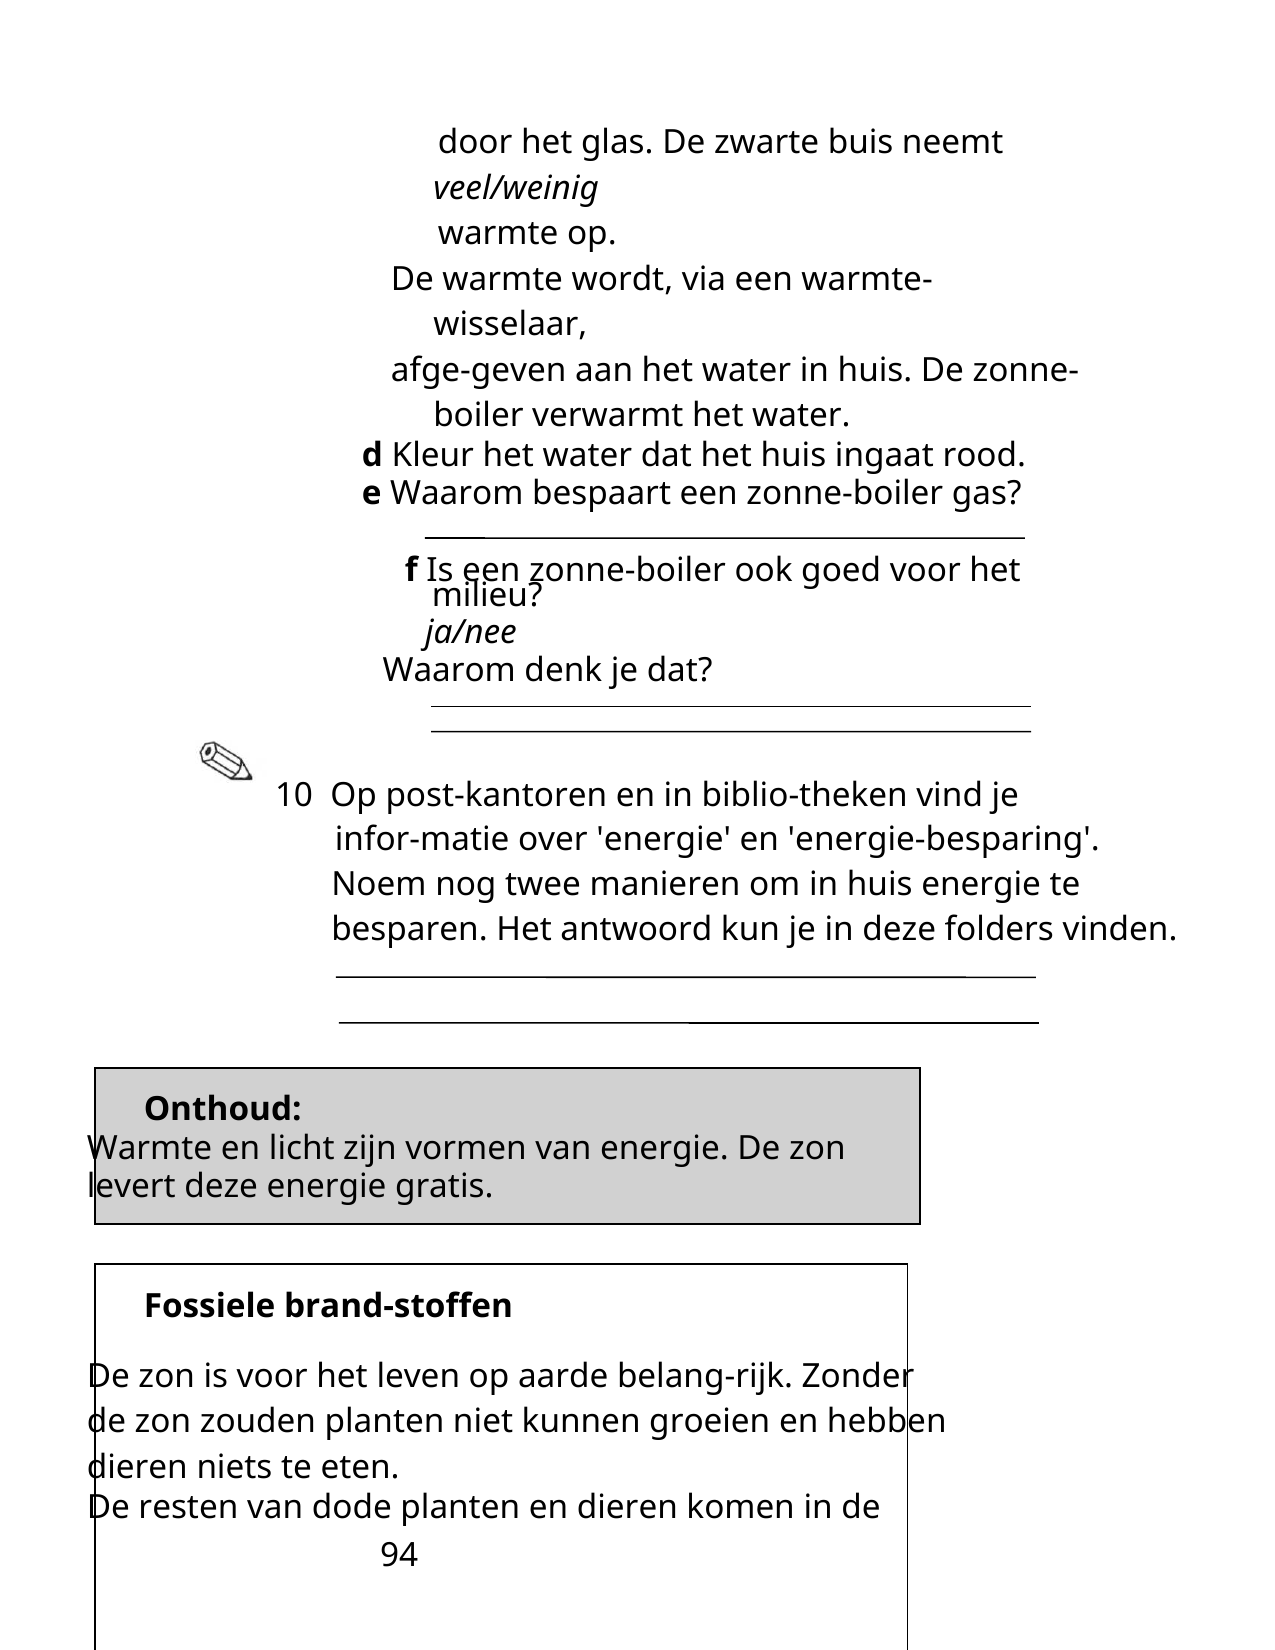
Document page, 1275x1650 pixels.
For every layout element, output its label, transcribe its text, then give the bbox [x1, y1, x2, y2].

text De resten van dode planten en dieren komen in de [87, 1488, 962, 1526]
text door het glas. De zwarte buis neemt veel/weinig [403, 118, 1086, 209]
picture [195, 727, 268, 797]
text Onthoud: [143, 1090, 1086, 1128]
text warmte op. [403, 209, 1086, 254]
text d Kleur het water dat het huis ingaat rood. [362, 437, 1086, 474]
text levert deze energie gratis. [87, 1167, 864, 1205]
text e Waarom bespaart een zonne-boiler gas? [362, 474, 1086, 512]
text f Is een zonne-boiler ook goed voor het milieu? [404, 562, 1086, 612]
text De warmte wordt, via een warmte-wisselaar, [391, 254, 1086, 345]
text De zon is voor het leven op aarde belang-rijk. Zonder [87, 1352, 961, 1397]
text afge-geven aan het water in huis. De zonne-boiler verwarmt het water. [391, 345, 1086, 436]
text infor-matie over 'energie' en 'energie-besparing'. [274, 814, 1233, 860]
text Waarom denk je dat? [382, 651, 1086, 689]
text Fossiele brand-stoffen [143, 1281, 1086, 1327]
text de zon zouden planten niet kunnen groeien en hebben [87, 1397, 961, 1443]
text dieren niets te eten. [87, 1443, 961, 1488]
text Noem nog twee manieren om in huis energie te besparen. Het antwoord kun je in deze folders vinden. [331, 860, 1224, 951]
text Warmte en licht zijn vormen van energie. De zon [87, 1128, 926, 1167]
text 10 Op post-kantoren en in biblio-theken vind je [275, 776, 1186, 814]
text ja/nee [425, 612, 1086, 651]
